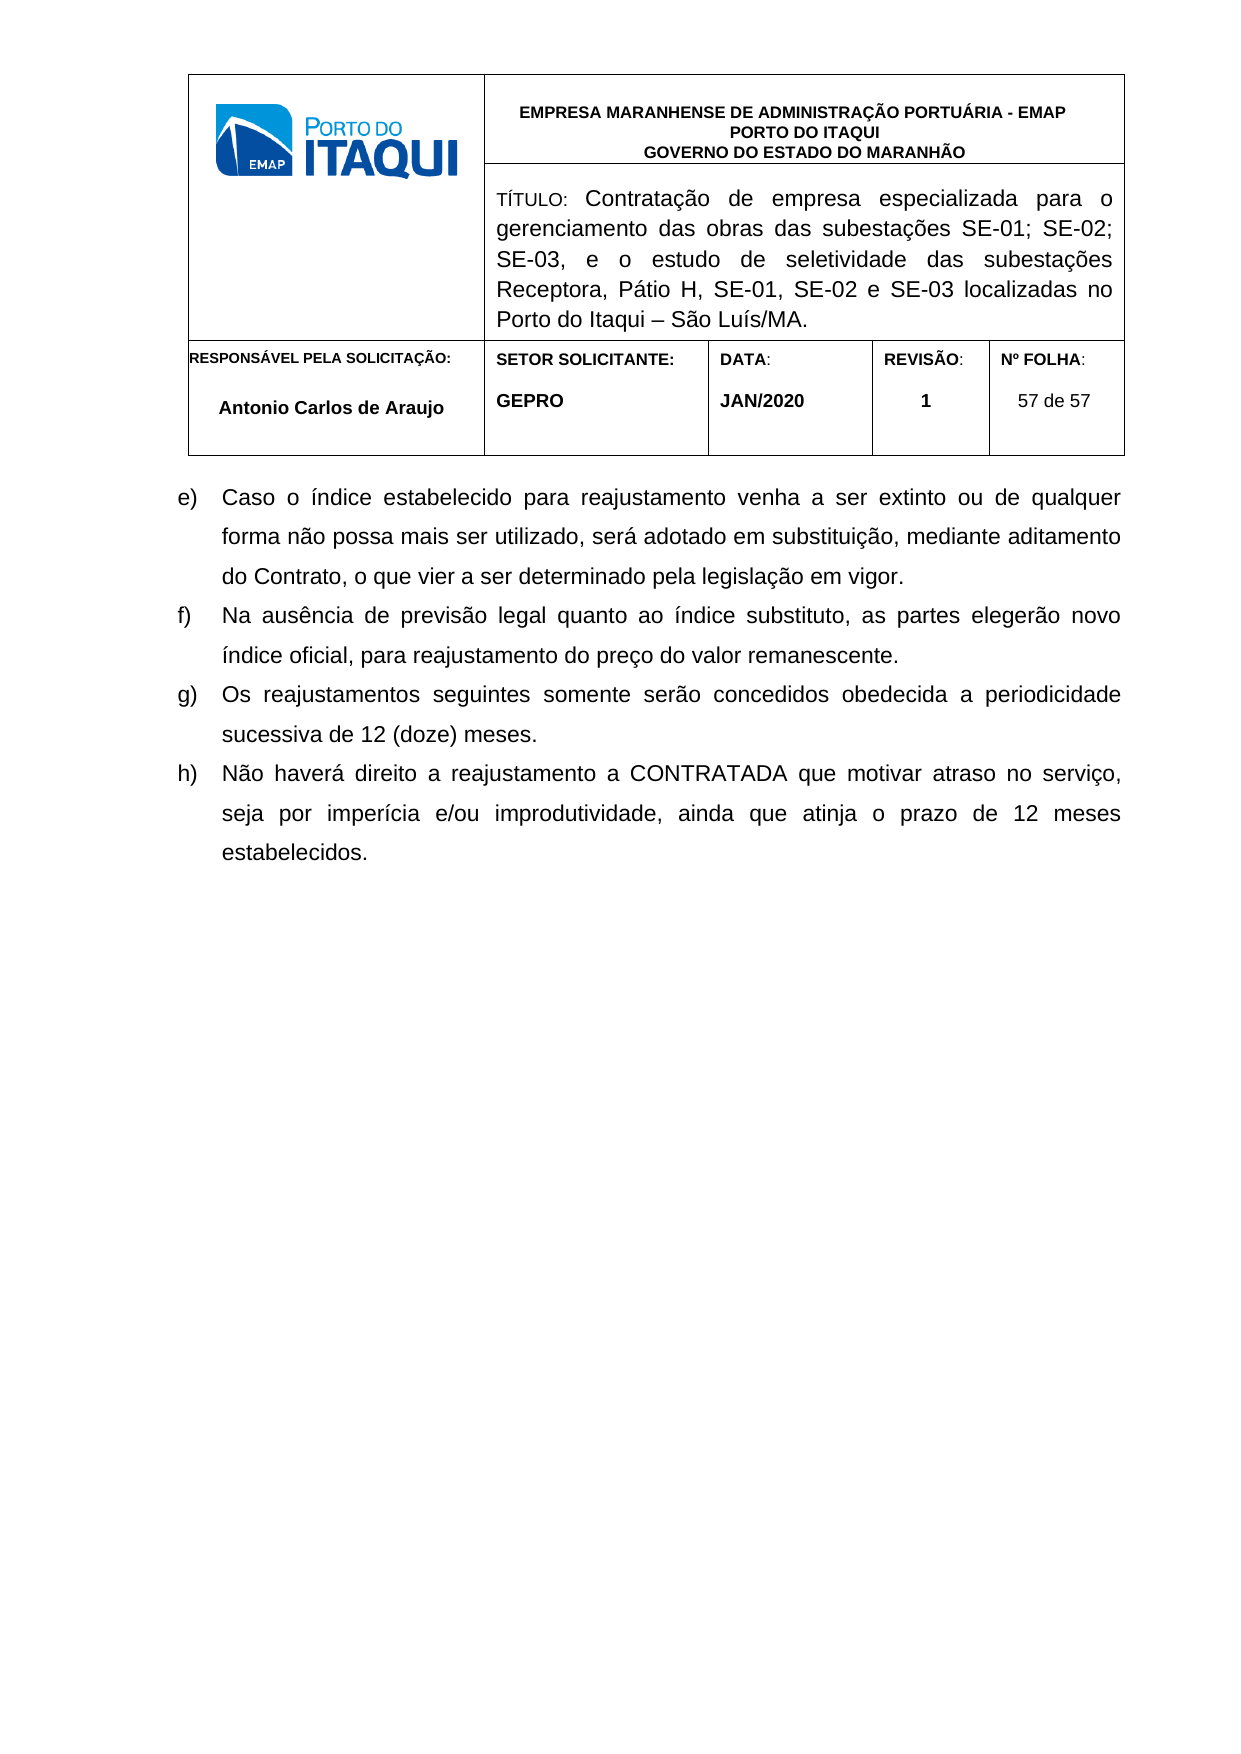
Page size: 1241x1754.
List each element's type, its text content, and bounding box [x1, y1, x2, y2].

list Na ausência de previsão legal quanto ao índice substituto, as partes elegerão novo índice oficial, para reajustamento do preço do valor remanescente. [177, 602, 1122, 668]
list Caso o índice estabelecido para reajustamento venha a ser extinto ou de qualquer forma não possa mais ser utilizado, será adotado em substituição, mediante aditamento do Contrato, o que vier a ser determinado pela legislação em vigor. [177, 484, 1122, 589]
picture [208, 94, 464, 184]
list Os reajustamentos seguintes somente serão concedidos obedecida a periodicidade sucessiva de 12 (doze) meses. [177, 681, 1122, 747]
list Não haverá direito a reajustamento a CONTRATADA que motivar atraso no serviço, seja por imperícia e/ou improdutividade, ainda que atinja o prazo de 12 meses estabelecidos. [177, 760, 1122, 866]
